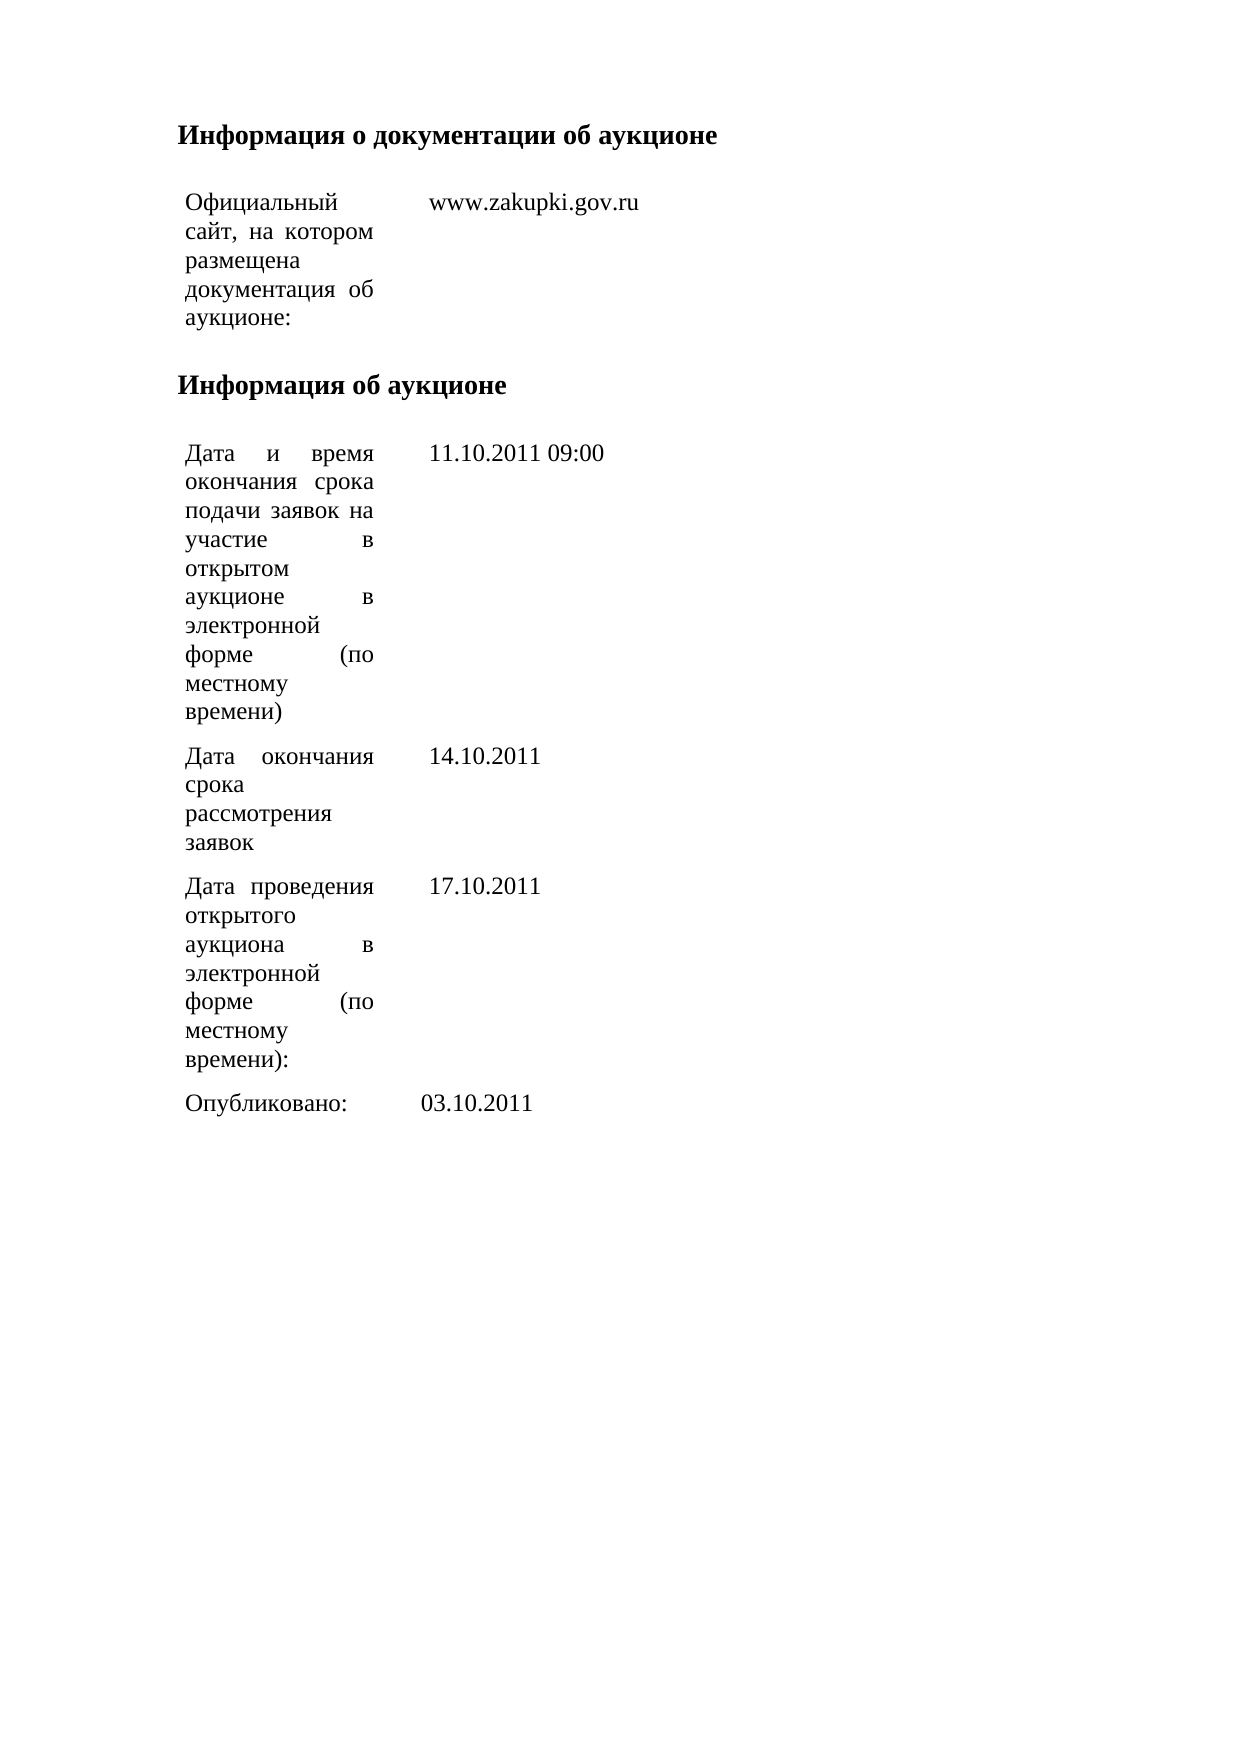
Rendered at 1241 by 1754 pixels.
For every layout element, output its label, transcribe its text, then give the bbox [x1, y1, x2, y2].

text Информация об аукционе [177, 368, 1152, 401]
table_header www.zakupki.gov.ru [421, 180, 1152, 339]
table_header Официальный сайт, на котором размещена документация об аукционе: [177, 180, 421, 339]
table_header 11.10.2011 09:00 [421, 430, 1152, 733]
table_cell Дата окончания срока рассмотрения заявок [177, 733, 421, 863]
table_header 03.10.2011 [421, 1080, 1152, 1125]
table_cell Дата проведения открытого аукциона в электронной форме (по местному времени): [177, 864, 421, 1080]
text Информация о документации об аукционе [177, 118, 1152, 151]
table_cell 17.10.2011 [421, 864, 1152, 1080]
table_header Дата и время окончания срока подачи заявок на участие в открытом аукционе в электронной форме (по местному времени) [177, 430, 421, 733]
table_header Опубликовано: [177, 1080, 421, 1125]
table_cell 14.10.2011 [421, 733, 1152, 863]
